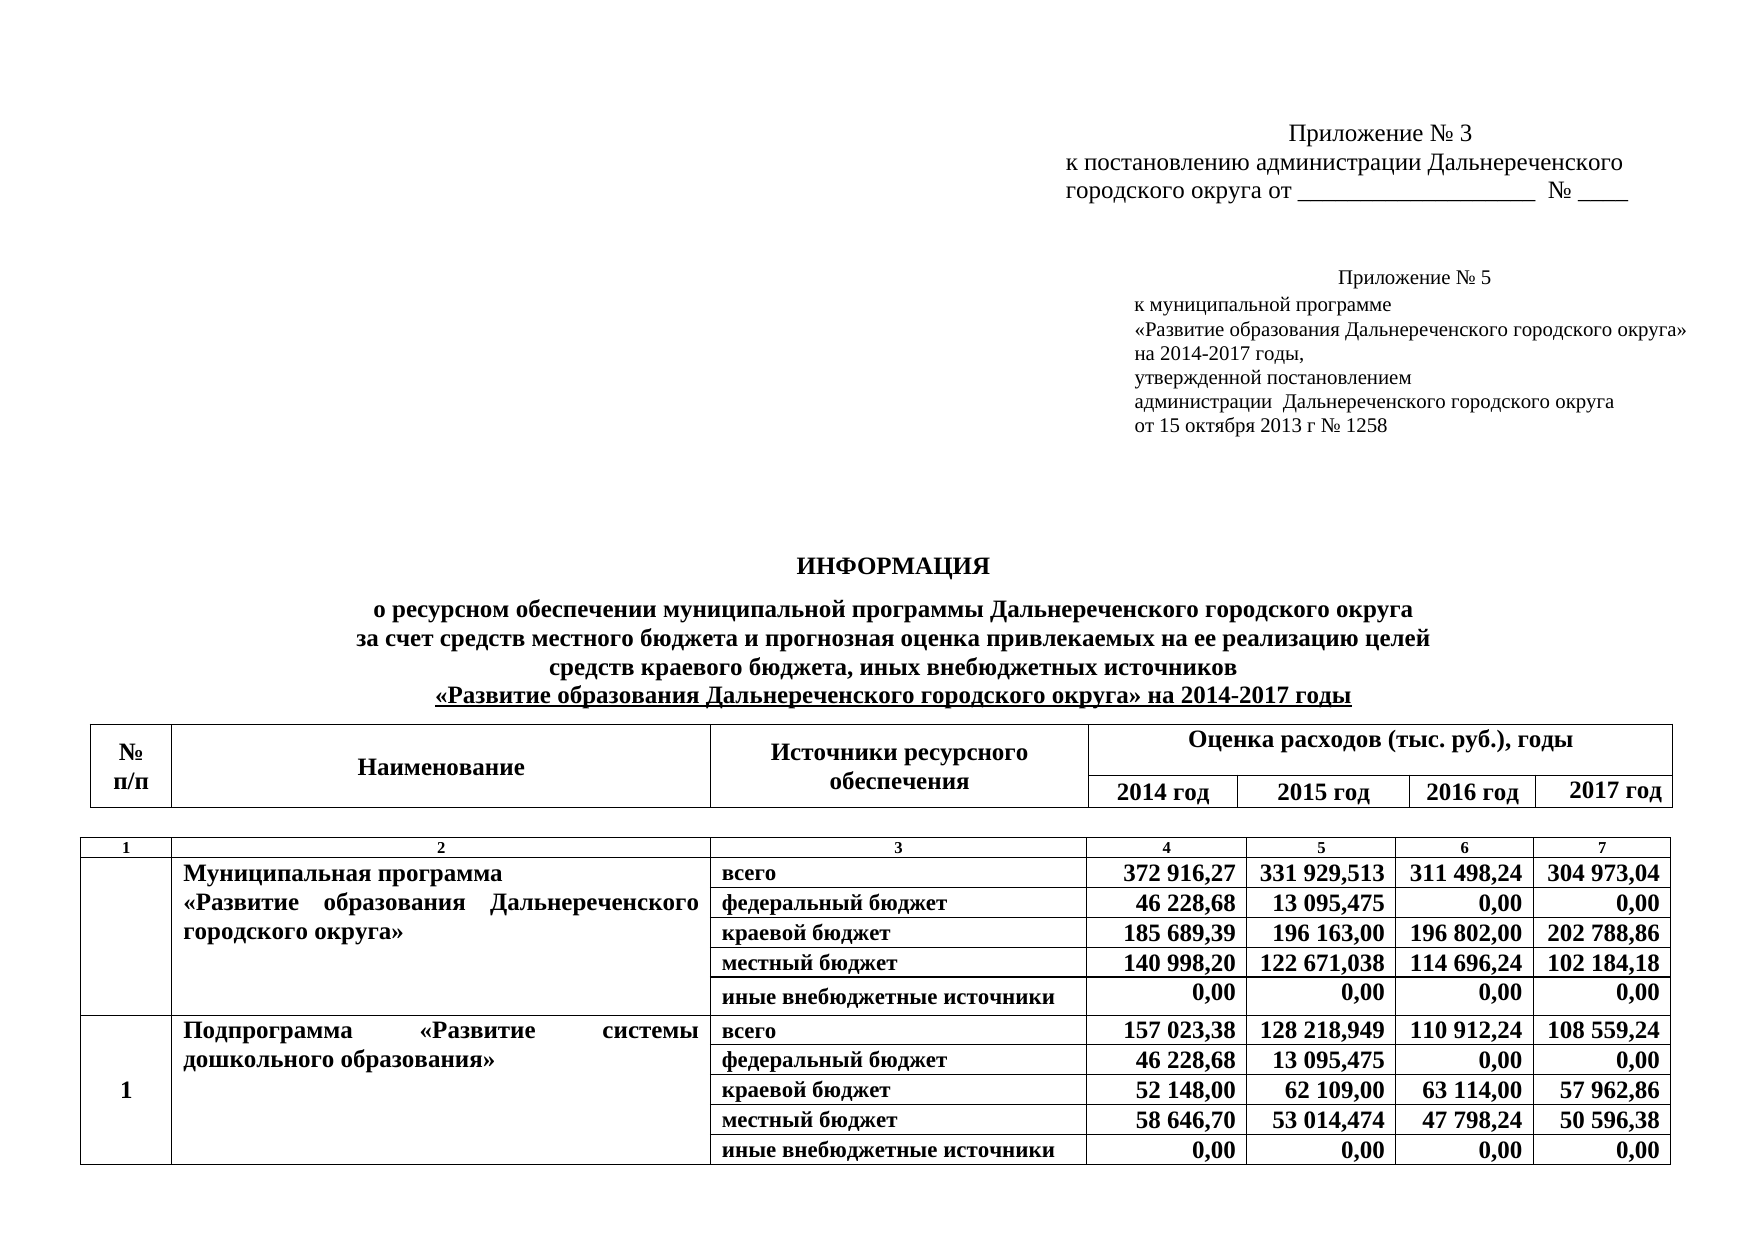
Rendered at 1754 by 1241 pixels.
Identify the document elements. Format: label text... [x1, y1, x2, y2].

text за счет средств местного бюджета и прогнозная оценка привлекаемых на ее реализацию целей [92, 623, 1695, 652]
table_cell всего [711, 1016, 1086, 1044]
table_header 4 [1087, 838, 1246, 857]
table_cell 2015 год [1238, 776, 1409, 807]
table_cell всего [711, 858, 1086, 887]
table_cell 140 998,20 [1087, 948, 1246, 976]
table_cell 331 929,513 [1247, 858, 1395, 887]
table_cell 57 962,86 [1534, 1075, 1670, 1104]
table_cell 0,00 [1396, 888, 1533, 917]
table_cell 13 095,475 [1247, 888, 1395, 917]
table_cell 46 228,68 [1087, 1045, 1246, 1074]
table_cell 110 912,24 [1396, 1016, 1533, 1044]
table_cell 0,00 [1396, 978, 1533, 1014]
table_cell краевой бюджет [711, 918, 1086, 947]
text о ресурсном обеспечении муниципальной программы Дальнереченского городского округа [92, 594, 1695, 623]
table_cell 47 798,24 [1396, 1105, 1533, 1134]
table_cell 196 163,00 [1247, 918, 1395, 947]
text средств краевого бюджета, иных внебюджетных источников [92, 652, 1695, 680]
table_cell 13 095,475 [1247, 1045, 1395, 1074]
table_cell 2014 год [1089, 776, 1237, 807]
table_cell иные внебюджетные источники [711, 1135, 1086, 1163]
table_header 7 [1534, 838, 1670, 857]
text «Развитие образования Дальнереченского городского округа» на 2014-2017 годы, [1134, 316, 1695, 364]
table_cell 202 788,86 [1534, 918, 1670, 947]
table_cell 2016 год [1410, 776, 1535, 807]
table_cell Подпрограмма «Развитие системы дошкольного образования» [172, 1016, 710, 1163]
table_cell 0,00 [1396, 1045, 1533, 1074]
table_cell 0,00 [1534, 1045, 1670, 1074]
table_header 5 [1247, 838, 1395, 857]
table_cell краевой бюджет [711, 1075, 1086, 1104]
table_cell 0,00 [1396, 1135, 1533, 1163]
table_cell 50 596,38 [1534, 1105, 1670, 1134]
table_cell 128 218,949 [1247, 1016, 1395, 1044]
text ИНФОРМАЦИЯ [92, 551, 1695, 580]
table_cell 157 023,38 [1087, 1016, 1246, 1044]
text администрации Дальнереченского городского округа [1134, 389, 1695, 413]
table_cell 0,00 [1534, 888, 1670, 917]
table_cell [81, 858, 171, 1014]
table_cell местный бюджет [711, 1105, 1086, 1134]
table_cell 53 014,474 [1247, 1105, 1395, 1134]
table_header 1 [81, 838, 171, 857]
table_cell 122 671,038 [1247, 948, 1395, 976]
table_cell 304 973,04 [1534, 858, 1670, 887]
table_cell 46 228,68 [1087, 888, 1246, 917]
table_cell федеральный бюджет [711, 888, 1086, 917]
table_cell 0,00 [1534, 1135, 1670, 1163]
table_cell 2017 год [1536, 776, 1672, 807]
table_cell 0,00 [1087, 978, 1246, 1014]
table_header 6 [1396, 838, 1533, 857]
text к муниципальной программе [1134, 292, 1695, 316]
table_header Оценка расходов (тыс. руб.), годы [1089, 725, 1672, 774]
table_cell 52 148,00 [1087, 1075, 1246, 1104]
table_cell 372 916,27 [1087, 858, 1246, 887]
text утвержденной постановлением [1134, 364, 1695, 389]
table_cell Муниципальная программа «Развитие образования Дальнереченского городского округа» [172, 858, 710, 1014]
table_cell 0,00 [1247, 978, 1395, 1014]
table_cell 311 498,24 [1396, 858, 1533, 887]
table_header Наименование [172, 725, 710, 807]
text Приложение № 3 [1066, 118, 1695, 147]
table_header Источники ресурсного обеспечения [711, 725, 1088, 807]
table_cell 114 696,24 [1396, 948, 1533, 976]
table_cell 185 689,39 [1087, 918, 1246, 947]
table_header 2 [172, 838, 710, 857]
table_cell 102 184,18 [1534, 948, 1670, 976]
table_cell местный бюджет [711, 948, 1086, 976]
text «Развитие образования Дальнереченского городского округа» на 2014-2017 годы [92, 680, 1695, 709]
table_cell 0,00 [1087, 1135, 1246, 1163]
table_header № п/п [91, 725, 171, 807]
table_cell 62 109,00 [1247, 1075, 1395, 1104]
text от 15 октября № 1258 [1134, 413, 1695, 465]
table_cell 0,00 [1247, 1135, 1395, 1163]
table_cell 0,00 [1534, 978, 1670, 1014]
table_cell 1 [81, 1016, 171, 1163]
table_cell 196 802,00 [1396, 918, 1533, 947]
text к постановлению администрации Дальнереченского городского округа от ___________________ № ____ [1066, 147, 1695, 204]
table_cell иные внебюджетные источники [711, 978, 1086, 1014]
table_cell 58 646,70 [1087, 1105, 1246, 1134]
table_cell федеральный бюджет [711, 1045, 1086, 1074]
text Приложение № 5 [1134, 265, 1695, 289]
table_cell 108 559,24 [1534, 1016, 1670, 1044]
table_cell 63 114,00 [1396, 1075, 1533, 1104]
table_header 3 [711, 838, 1086, 857]
